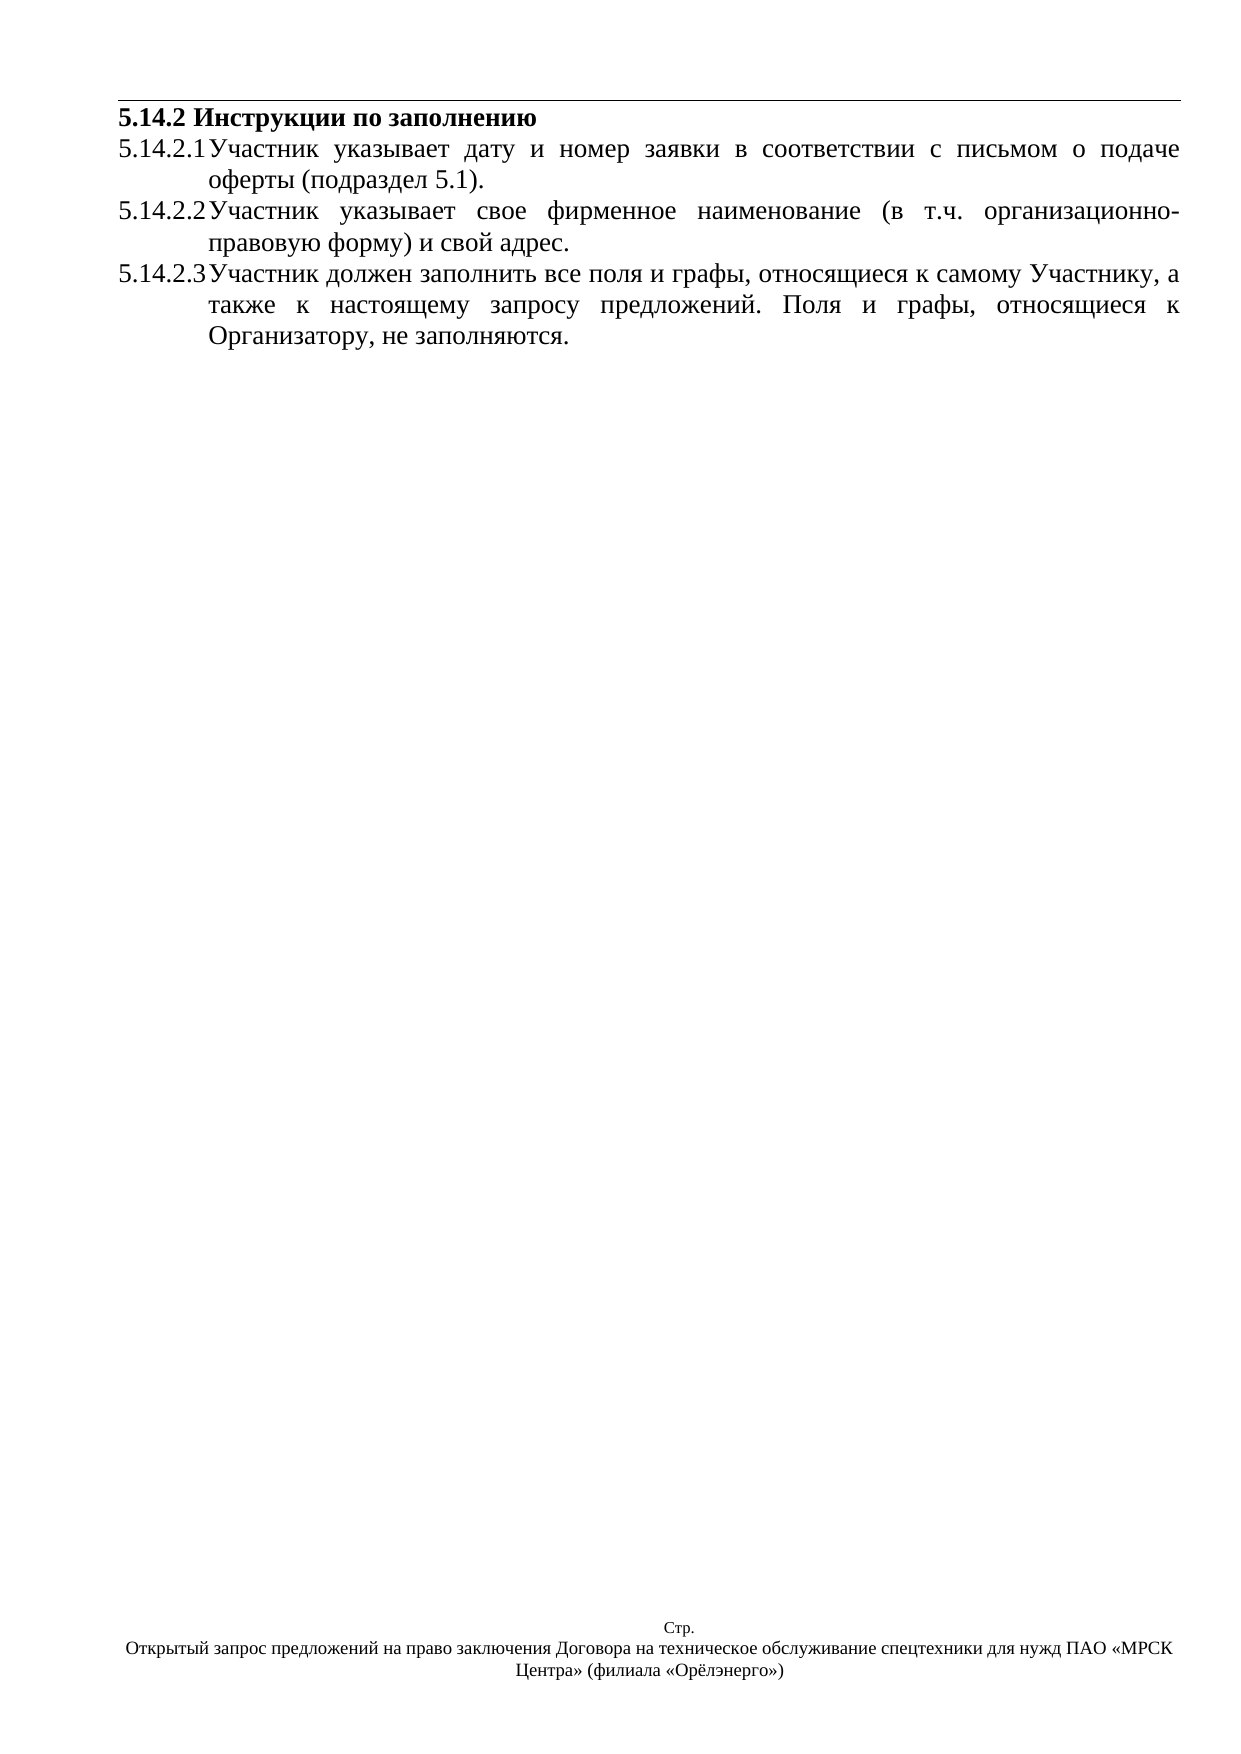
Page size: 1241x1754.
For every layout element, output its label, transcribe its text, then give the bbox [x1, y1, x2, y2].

list Участник указывает свое фирменное наименование (в т.ч. организационно-правовую форму) и свой адрес. [118, 194, 1181, 257]
subtitle Инструкции по заполнению [118, 101, 1181, 132]
list Участник должен заполнить все поля и графы, относящиеся к самому Участнику, а также к настоящему запросу предложений. Поля и графы, относящиеся к Организатору, не заполняются. [118, 257, 1181, 350]
list Участник указывает дату и номер заявки в соответствии с письмом о подаче оферты (подраздел 5.1). [118, 132, 1181, 194]
